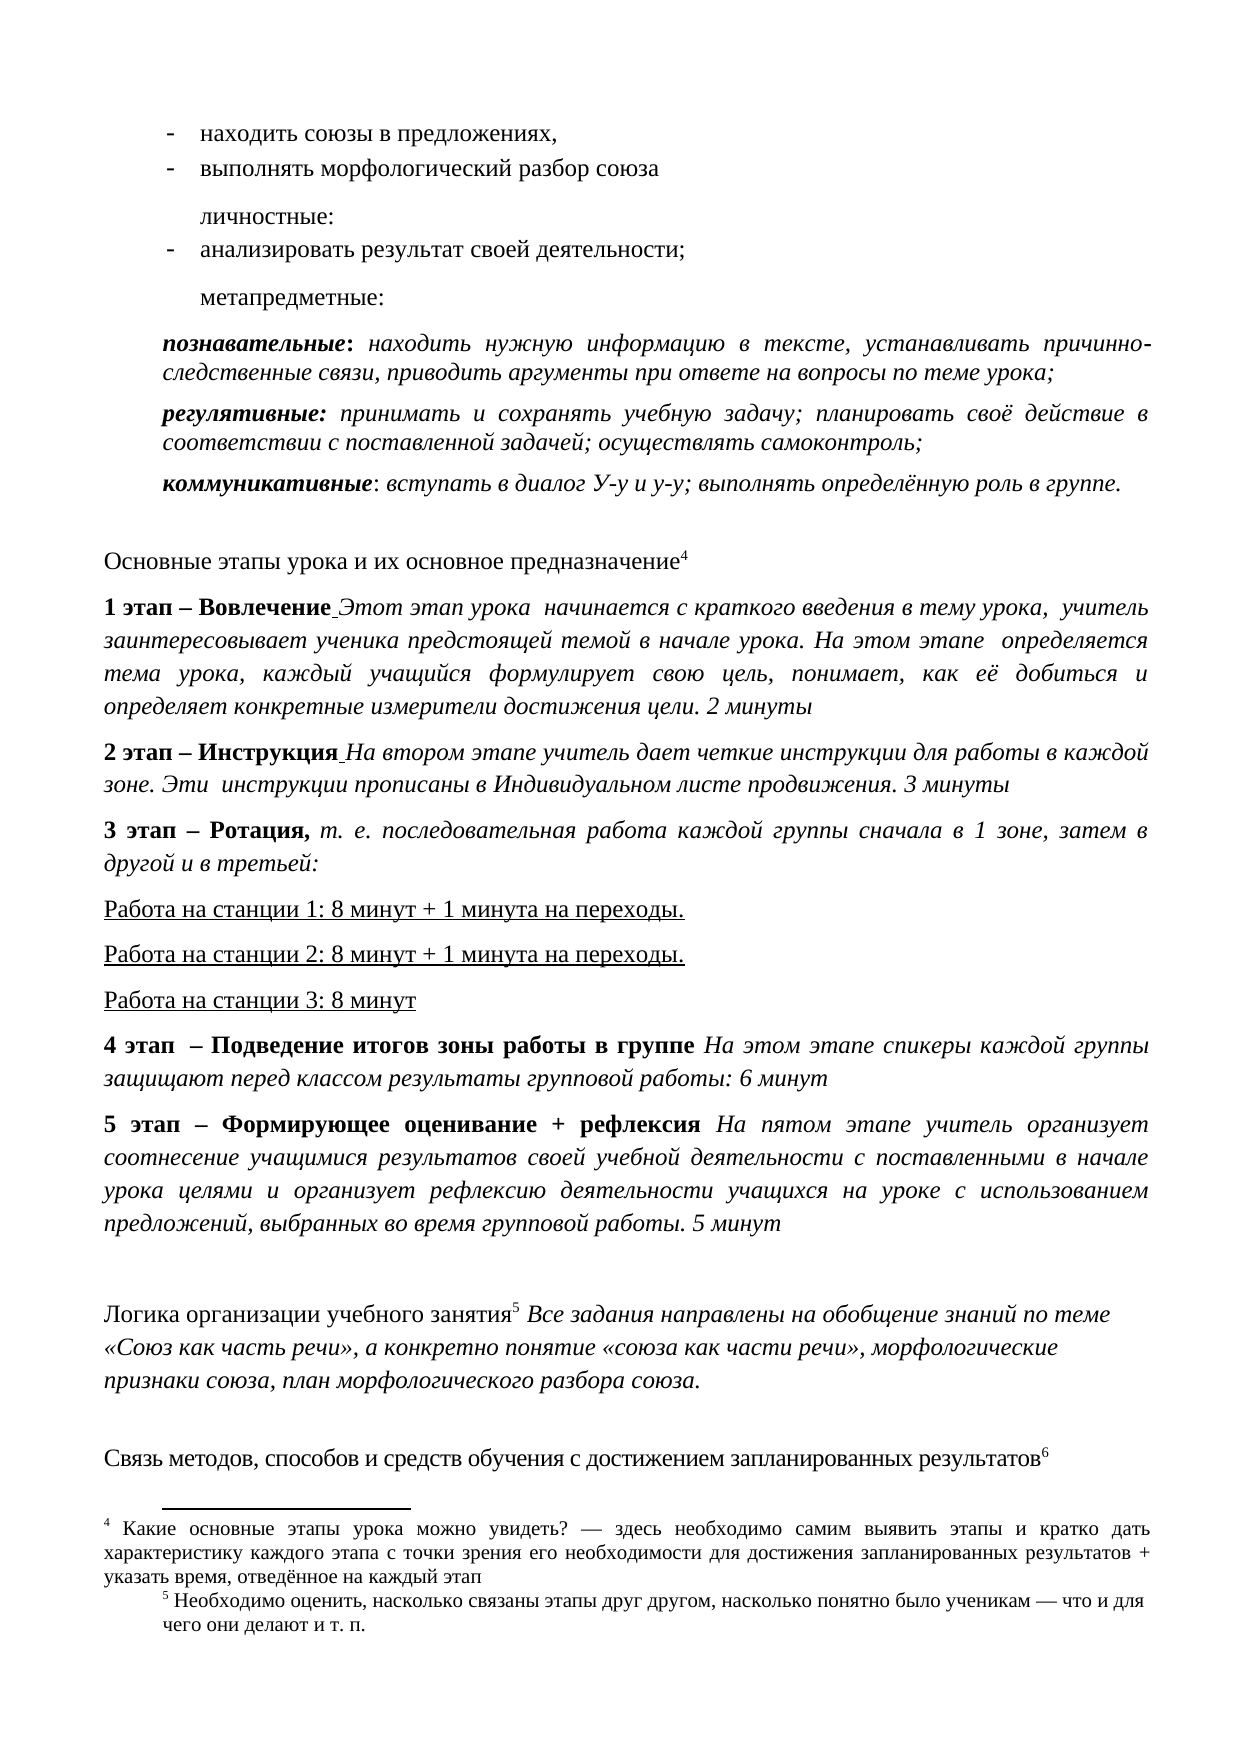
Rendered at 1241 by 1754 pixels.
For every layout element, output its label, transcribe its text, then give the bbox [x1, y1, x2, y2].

text коммуникативные: вступать в диалог У-у и у-у; выполнять определённую роль в группе. [162, 468, 1152, 497]
text Основные этапы урока и их основное предназначение [103, 546, 1152, 575]
text Связь методов, способов и средств обучения с достижением запланированных результатов [103, 1443, 1152, 1472]
text Работа на станции 2: 8 минут + 1 минута на переходы. [103, 939, 1152, 968]
text 1 этап – Вовлечение Этот этап урока начинается с краткого введения в тему урока, учитель заинтересовывает ученика предстоящей темой в начале урока. На этом этапе определяется тема урока, каждый учащийся формулирует свою цель, понимает, как её добиться и определяет конкретные измерители достижения цели. 2 минуты [103, 592, 1152, 720]
text Работа на станции 3: 8 минут [103, 985, 1152, 1013]
text Логика организации учебного занятия Все задания направлены на обобщение знаний по теме «Союз как часть речи», а конкретно понятие «союза как части речи», морфологические признаки союза, план морфологического разбора союза. [103, 1299, 1152, 1394]
text познавательные: находить нужную информацию в тексте, устанавливать причинно-следственные связи, приводить аргументы при ответе на вопросы по теме урока; [162, 328, 1152, 385]
text Работа на станции 1: 8 минут + 1 минута на переходы. [103, 894, 1152, 922]
list метапредметные: [200, 282, 1152, 311]
list анализировать результат своей деятельности; [163, 234, 1152, 265]
text регулятивные: принимать и сохранять учебную задачу; планировать своё действие в соответствии с поставленной задачей; осуществлять самоконтроль; [162, 398, 1152, 455]
list находить союзы в предложениях, [163, 118, 1152, 149]
text 4 этап – Подведение итогов зоны работы в группе На этом этапе спикеры каждой группы защищают перед классом результаты групповой работы: 6 минут [103, 1030, 1152, 1092]
text 2 этап – Инструкция На втором этапе учитель дает четкие инструкции для работы в каждой зоне. Эти инструкции прописаны в Индивидуальном листе продвижения. 3 минуты [103, 737, 1152, 798]
list выполнять морфологический разбор союза [163, 153, 1152, 184]
text 3 этап – Ротация, т. е. последовательная работа каждой группы сначала в 1 зоне, затем в другой и в третьей: [103, 815, 1152, 877]
text 5 этап – Формирующее оценивание + рефлексия На пятом этапе учитель организует соотнесение учащимися результатов своей учебной деятельности с поставленными в начале урока целями и организует рефлексию деятельности учащихся на уроке с использованием предложений, выбранных во время групповой работы. 5 минут [103, 1109, 1152, 1237]
list личностные: [200, 201, 1152, 230]
